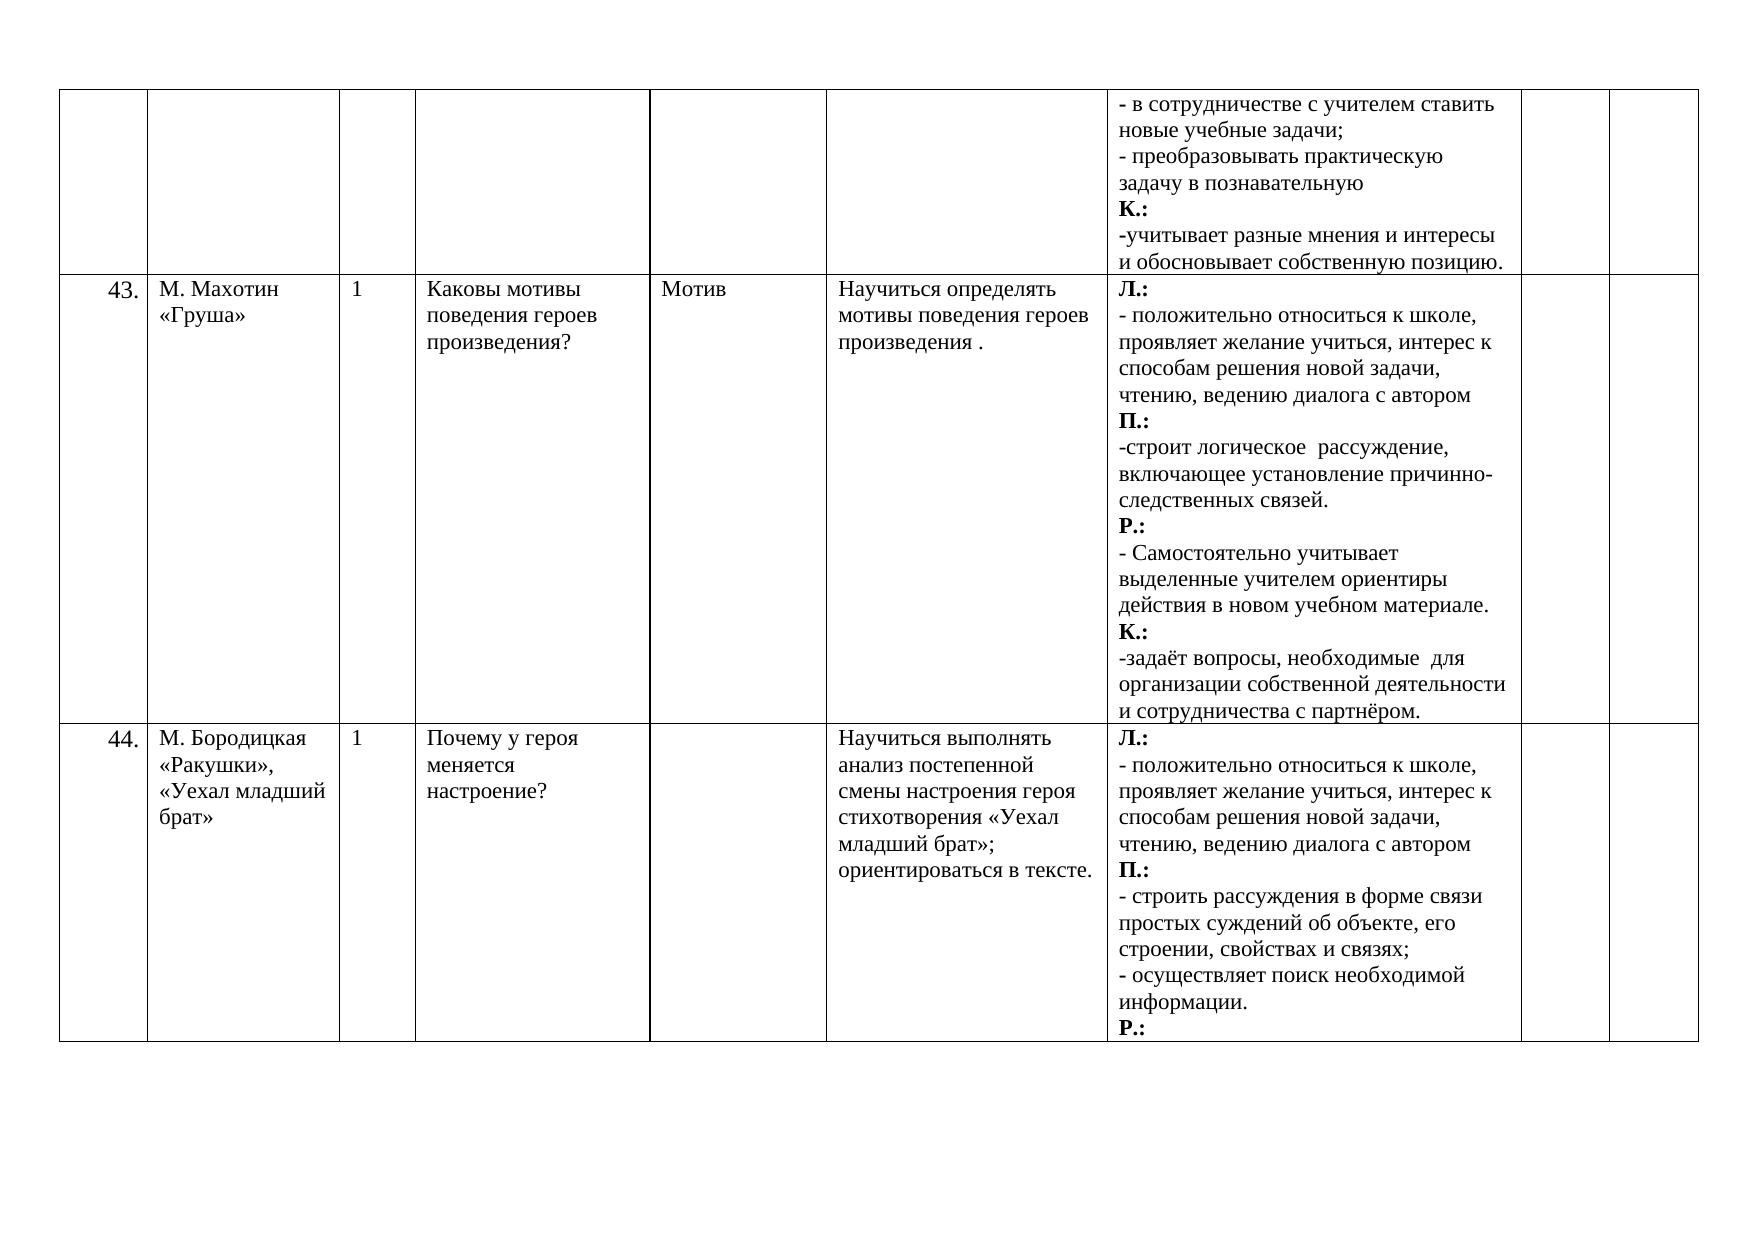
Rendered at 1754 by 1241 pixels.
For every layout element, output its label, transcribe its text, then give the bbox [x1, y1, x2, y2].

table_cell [1108, 724, 1521, 1041]
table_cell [416, 90, 649, 274]
table_cell [1610, 90, 1698, 274]
table_cell 1 [340, 275, 415, 723]
table_cell [1610, 724, 1698, 1041]
table_cell [60, 90, 147, 274]
table_cell [1610, 275, 1698, 723]
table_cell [416, 724, 649, 1041]
table_cell Научиться определять мотивы поведения героев произведения . [827, 275, 1107, 723]
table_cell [148, 724, 339, 1041]
table_cell [60, 275, 147, 723]
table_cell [827, 90, 1107, 274]
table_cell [827, 724, 1107, 1041]
table_cell [60, 724, 147, 1041]
table_cell Каковы мотивы поведения героев произведения? [416, 275, 649, 723]
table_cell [651, 90, 826, 274]
table_cell 1 [340, 724, 415, 1041]
table_cell 1 [340, 90, 415, 274]
table_cell [1522, 90, 1609, 274]
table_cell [1108, 90, 1521, 274]
table_cell М. Махотин «Груша» [148, 275, 339, 723]
table_cell [1522, 275, 1609, 723]
table_cell Мотив [651, 275, 826, 723]
table_cell Л.: - положительно относиться к школе, проявляет желание учиться, интерес к способам решения новой задачи, чтению, ведению диалога с автором П.: -строит логическое рассуждение, включающее установление причинно-следственных связей. Р.: - Самостоятельно учитывает выделенные учителем ориентиры действия в новом учебном материале. К.: -задаёт вопросы, необходимые для организации собственной деятельности и сотрудничества с партнёром. [1108, 275, 1521, 723]
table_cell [148, 90, 339, 274]
table_cell [1522, 724, 1609, 1041]
table_cell [651, 724, 826, 1041]
